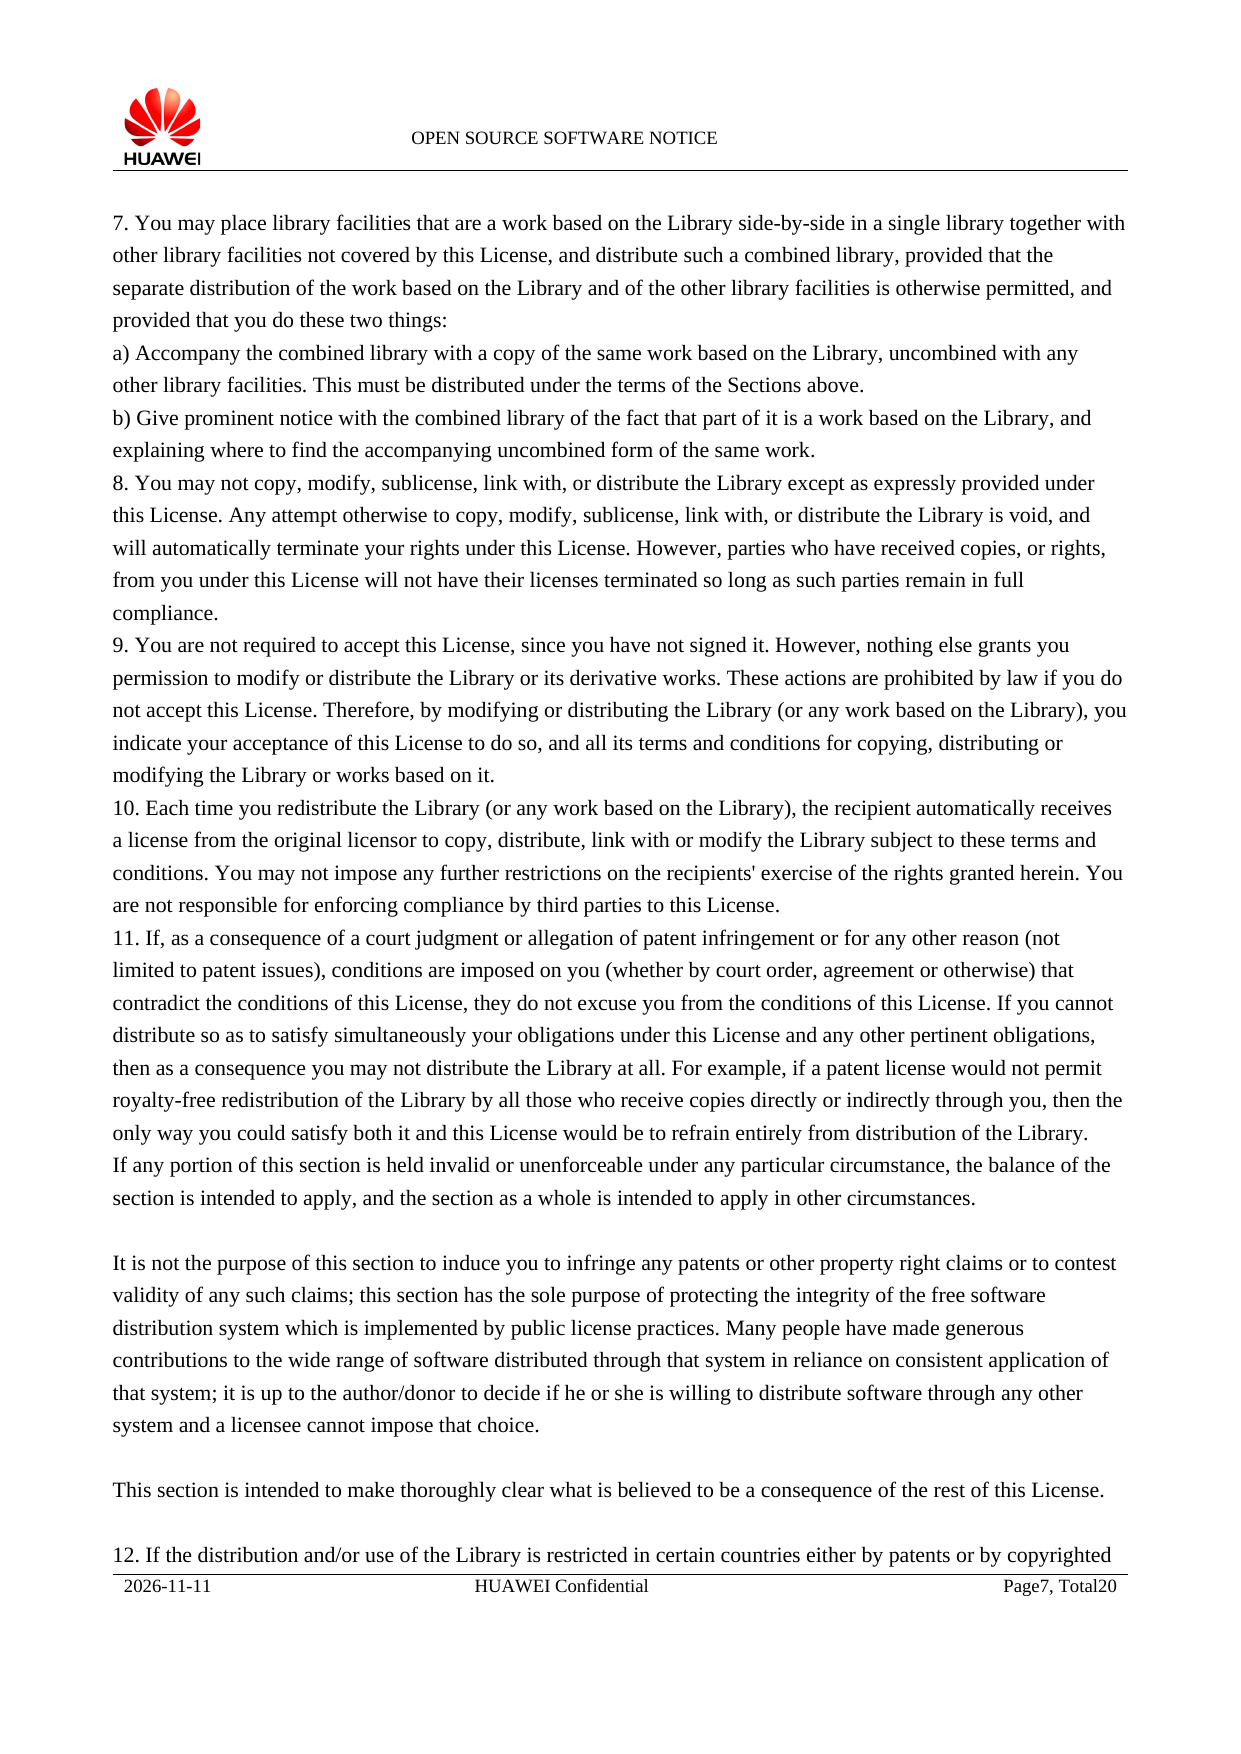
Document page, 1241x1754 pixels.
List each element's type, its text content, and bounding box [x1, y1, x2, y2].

text 9. You are not required to accept this License, since you have not signed it. However, nothing else grants you permission to modify or distribute the Library or its derivative works. These actions are prohibited by law if you do not accept this License. Therefore, by modifying or distributing the Library (or any work based on the Library), you indicate your acceptance of this License to do so, and all its terms and conditions for copying, distributing or modifying the Library or works based on it. [112, 629, 1128, 791]
text 8. You may not copy, modify, sublicense, link with, or distribute the Library except as expressly provided under this License. Any attempt otherwise to copy, modify, sublicense, link with, or distribute the Library is void, and will automatically terminate your rights under this License. However, parties who have received copies, or rights, from you under this License will not have their licenses terminated so long as such parties remain in full compliance. [112, 466, 1128, 629]
text b) Give prominent notice with the combined library of the fact that part of it is a work based on the Library, and explaining where to find the accompanying uncombined form of the same work. [112, 401, 1128, 466]
text If any portion of this section is held invalid or unenforceable under any particular circumstance, the balance of the section is intended to apply, and the section as a whole is intended to apply in other circumstances. [112, 1149, 1128, 1214]
text This section is intended to make thoroughly clear what is believed to be a consequence of the rest of this License. [112, 1474, 1128, 1506]
text 7. You may place library facilities that are a work based on the Library side-by-side in a single library together with other library facilities not covered by this License, and distribute such a combined library, provided that the separate distribution of the work based on the Library and of the other library facilities is otherwise permitted, and provided that you do these two things: [112, 206, 1128, 336]
text 10. Each time you redistribute the Library (or any work based on the Library), the recipient automatically receives a license from the original licensor to copy, distribute, link with or modify the Library subject to these terms and conditions. You may not impose any further restrictions on the recipients' exercise of the rights granted herein. You are not responsible for enforcing compliance by third parties to this License. [112, 791, 1128, 921]
picture [124, 88, 201, 165]
text a) Accompany the combined library with a copy of the same work based on the Library, uncombined with any other library facilities. This must be distributed under the terms of the Sections above. [112, 336, 1128, 401]
text It is not the purpose of this section to induce you to infringe any patents or other property right claims or to contest validity of any such claims; this section has the sole purpose of protecting the integrity of the free software distribution system which is implemented by public license practices. Many people have made generous contributions to the wide range of software distributed through that system in reliance on consistent application of that system; it is up to the author/donor to decide if he or she is willing to distribute software through any other system and a licensee cannot impose that choice. [112, 1246, 1128, 1441]
text 11. If, as a consequence of a court judgment or allegation of patent infringement or for any other reason (not limited to patent issues), conditions are imposed on you (whether by court order, agreement or otherwise) that contradict the conditions of this License, they do not excuse you from the conditions of this License. If you cannot distribute so as to satisfy simultaneously your obligations under this License and any other pertinent obligations, then as a consequence you may not distribute the Library at all. For example, if a patent license would not permit royalty-free redistribution of the Library by all those who receive copies directly or indirectly through you, then the only way you could satisfy both it and this License would be to refrain entirely from distribution of the Library. [112, 921, 1128, 1149]
